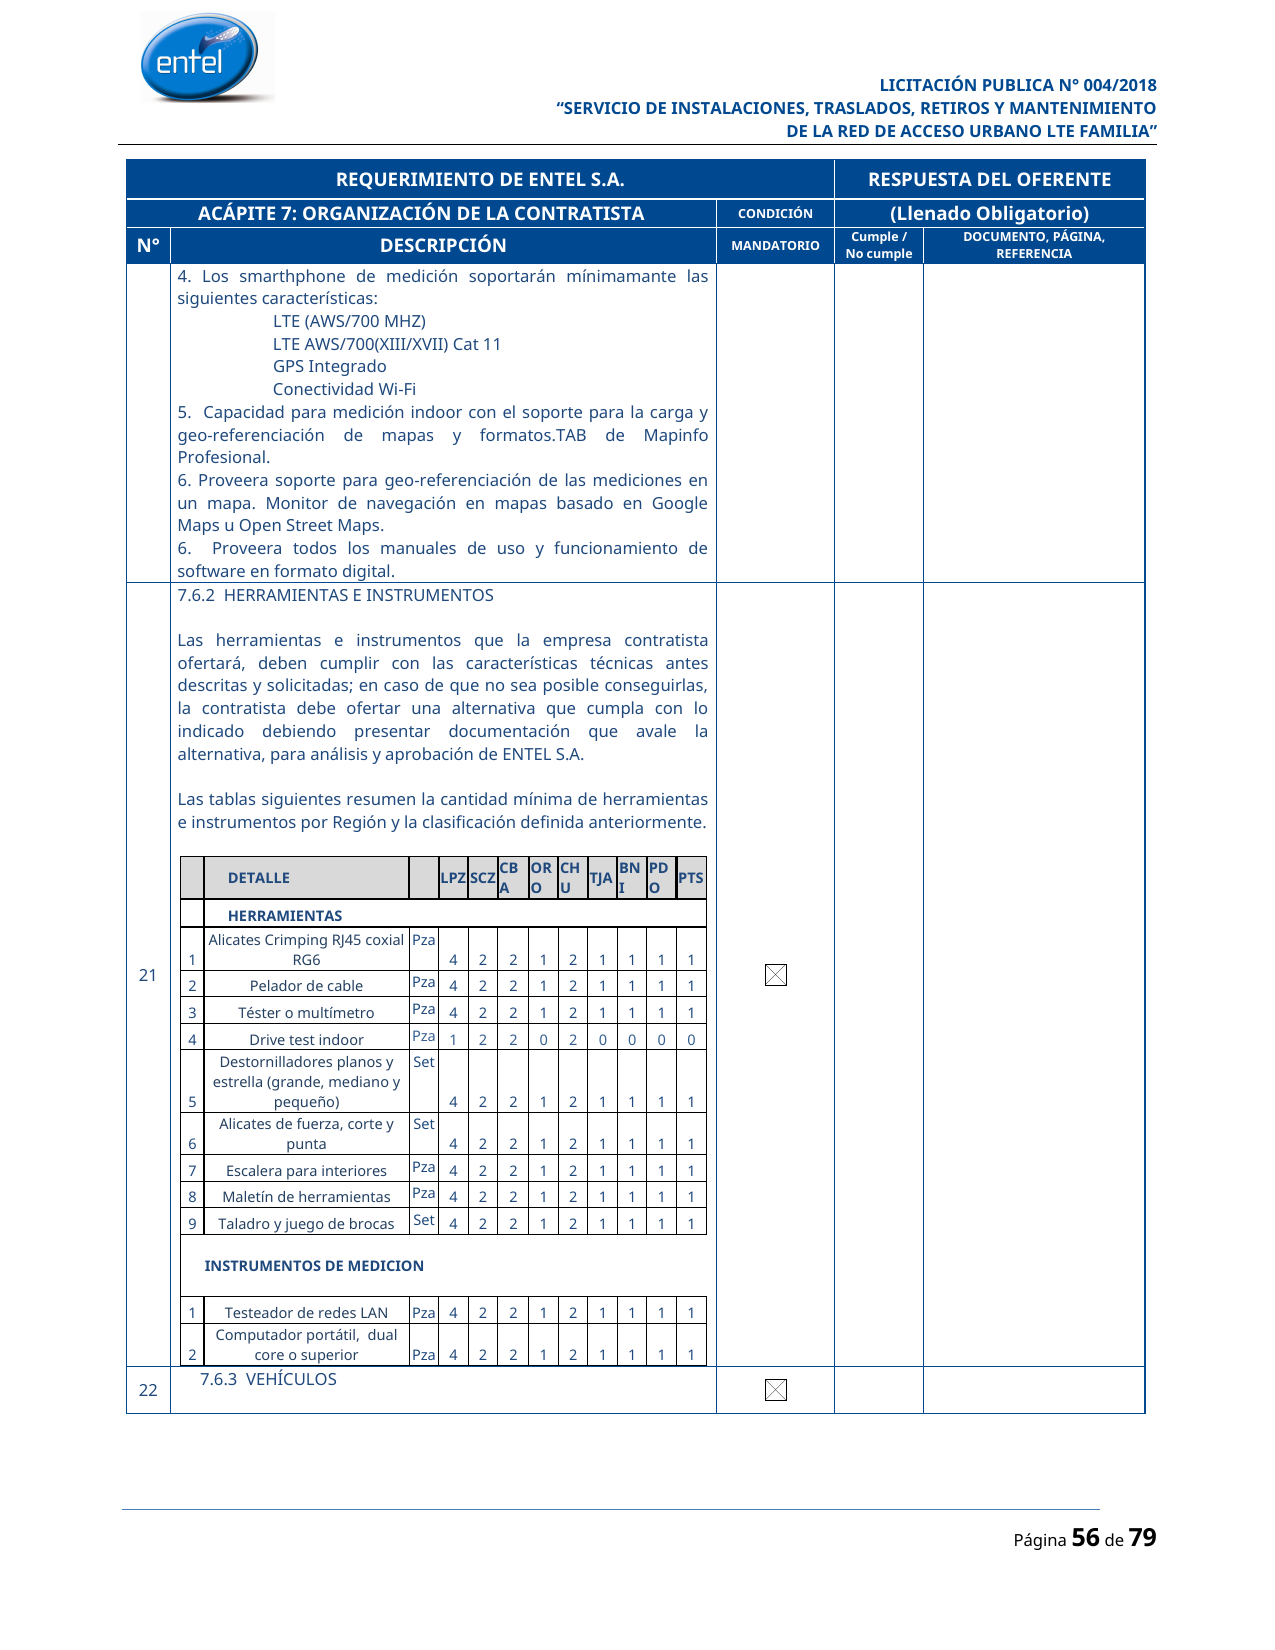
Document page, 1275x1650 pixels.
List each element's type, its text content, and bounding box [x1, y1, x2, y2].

table_cell 7.6.3 VEHÍCULOS [171, 1367, 716, 1412]
table_cell DOCUMENTO, PÁGINA, REFERENCIA [924, 228, 1144, 263]
table_cell (Llenado Obligatorio) [835, 200, 1144, 227]
table_cell [717, 583, 834, 1366]
table_cell Cumple / No cumple [835, 228, 923, 263]
table_cell CONDICIÓN [717, 200, 834, 227]
table_cell [835, 1367, 923, 1412]
table_header REQUERIMIENTO DE ENTEL S.A. [127, 160, 834, 198]
table_cell [717, 264, 834, 582]
table_cell 20 [127, 264, 170, 582]
table_cell 22 [127, 1367, 170, 1412]
table_cell MANDATORIO [717, 228, 834, 263]
table_cell [924, 583, 1144, 1366]
table_cell [717, 1367, 834, 1412]
table_header RESPUESTA DEL OFERENTE [835, 160, 1144, 198]
table_cell [924, 264, 1144, 582]
table_cell ACÁPITE 7: ORGANIZACIÓN DE LA CONTRATISTA [127, 200, 716, 227]
table_cell [835, 583, 923, 1366]
table_cell N° [127, 228, 170, 263]
table_cell 21 [127, 583, 170, 1366]
table_cell 7.6.2 HERRAMIENTAS E INSTRUMENTOS Las herramientas e instrumentos que la empresa contratista ofertará, deben cumplir con las características técnicas antes descritas y solicitadas; en caso de que no sea posible conseguirlas, la contratista debe ofertar una alternativa que cumpla con lo indicado debiendo presentar documentación que avale la alternativa, para análisis y aprobación de ENTEL S.A. Las tablas siguientes resumen la cantidad mínima de herramientas e instrumentos por Región y la clasificación definida anteriormente. [171, 583, 716, 1366]
picture [140, 11, 276, 103]
table_cell [835, 264, 923, 582]
table_cell [924, 1367, 1144, 1412]
table_cell DESCRIPCIÓN [171, 228, 716, 263]
